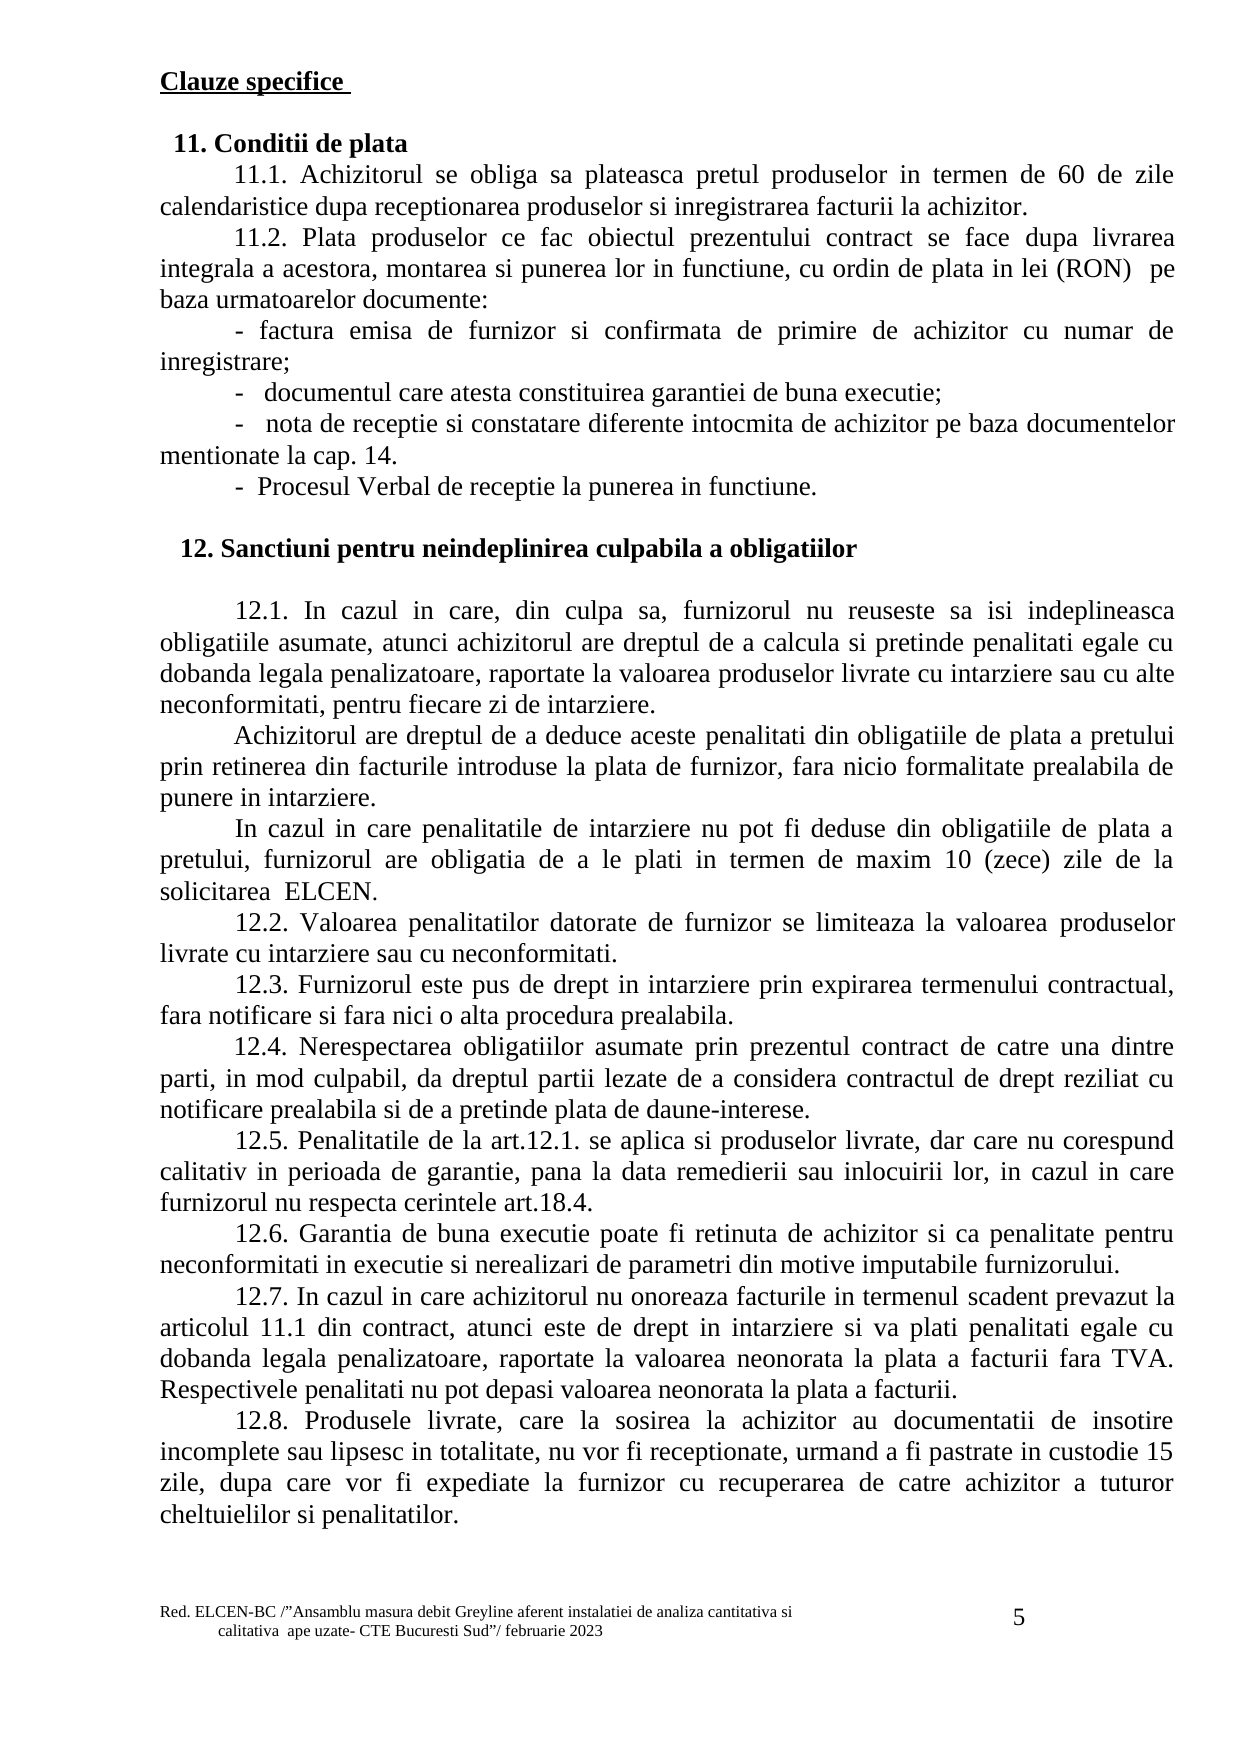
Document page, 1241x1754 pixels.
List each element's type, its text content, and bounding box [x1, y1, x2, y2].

text 12.5. Penalitatile de la art.12.1. se aplica si produselor livrate, dar care nu corespund calitativ in perioada de garantie, pana la data remedierii sau inlocuirii lor, in cazul in care furnizorul nu respecta cerintele art.18.4. [159, 1124, 1175, 1217]
text - nota de receptie si constatare diferente intocmita de achizitor pe baza documentelor mentionate la cap. 14. [159, 408, 1175, 470]
text Clauze specifice [159, 65, 1175, 96]
text 12. Sanctiuni pentru neindeplinirea culpabila a obligatiilor [159, 532, 1175, 563]
text 11.1. Achizitorul se obliga sa plateasca pretul produselor in termen de 60 de zile calendaristice dupa receptionarea produselor si inregistrarea facturii la achizitor. [159, 158, 1175, 221]
text 12.4. Nerespectarea obligatiilor asumate prin prezentul contract de catre una dintre parti, in mod culpabil, da dreptul partii lezate de a considera contractul de drept reziliat cu notificare prealabila si de a pretinde plata de daune-interese. [159, 1031, 1175, 1124]
text 12.3. Furnizorul este pus de drept in intarziere prin expirarea termenului contractual, fara notificare si fara nici o alta procedura prealabila. [159, 968, 1175, 1031]
text - Procesul Verbal de receptie la punerea in functiune. [159, 470, 1175, 501]
text - documentul care atesta constituirea garantiei de buna executie; [159, 376, 1175, 408]
text 12.7. In cazul in care achizitorul nu onoreaza facturile in termenul scadent prevazut la articolul 11.1 din contract, atunci este de drept in intarziere si va plati penalitati egale cu dobanda legala penalizatoare, raportate la valoarea neonorata la plata a facturii fara TVA. Respectivele penalitati nu pot depasi valoarea neonorata la plata a facturii. [159, 1280, 1175, 1404]
text 12.2. Valoarea penalitatilor datorate de furnizor se limiteaza la valoarea produselor livrate cu intarziere sau cu neconformitati. [159, 906, 1175, 968]
text 11.2. Plata produselor ce fac obiectul prezentului contract se face dupa livrarea integrala a acestora, montarea si punerea lor in functiune, cu ordin de plata in lei (RON) pe baza urmatoarelor documente: [159, 221, 1175, 314]
text 12.6. Garantia de buna executie poate fi retinuta de achizitor si ca penalitate pentru neconformitati in executie si nerealizari de parametri din motive imputabile furnizorului. [159, 1217, 1175, 1280]
text 12.8. Produsele livrate, care la sosirea la achizitor au documentatii de insotire incomplete sau lipsesc in totalitate, nu vor fi receptionate, urmand a fi pastrate in custodie 15 zile, dupa care vor fi expediate la furnizor cu recuperarea de catre achizitor a tuturor cheltuielilor si penalitatilor. [159, 1404, 1175, 1529]
text Achizitorul are dreptul de a deduce aceste penalitati din obligatiile de plata a pretului prin retinerea din facturile introduse la plata de furnizor, fara nicio formalitate prealabila de punere in intarziere. [159, 719, 1175, 812]
text 11. Conditii de plata [159, 127, 1175, 158]
text 12.1. In cazul in care, din culpa sa, furnizorul nu reuseste sa isi indeplineasca obligatiile asumate, atunci achizitorul are dreptul de a calcula si pretinde penalitati egale cu dobanda legala penalizatoare, raportate la valoarea produselor livrate cu intarziere sau cu alte neconformitati, pentru fiecare zi de intarziere. [159, 594, 1175, 719]
text In cazul in care penalitatile de intarziere nu pot fi deduse din obligatiile de plata a pretului, furnizorul are obligatia de a le plati in termen de maxim 10 (zece) zile de la solicitarea ELCEN. [159, 812, 1175, 906]
text - factura emisa de furnizor si confirmata de primire de achizitor cu numar de inregistrare; [159, 314, 1175, 376]
